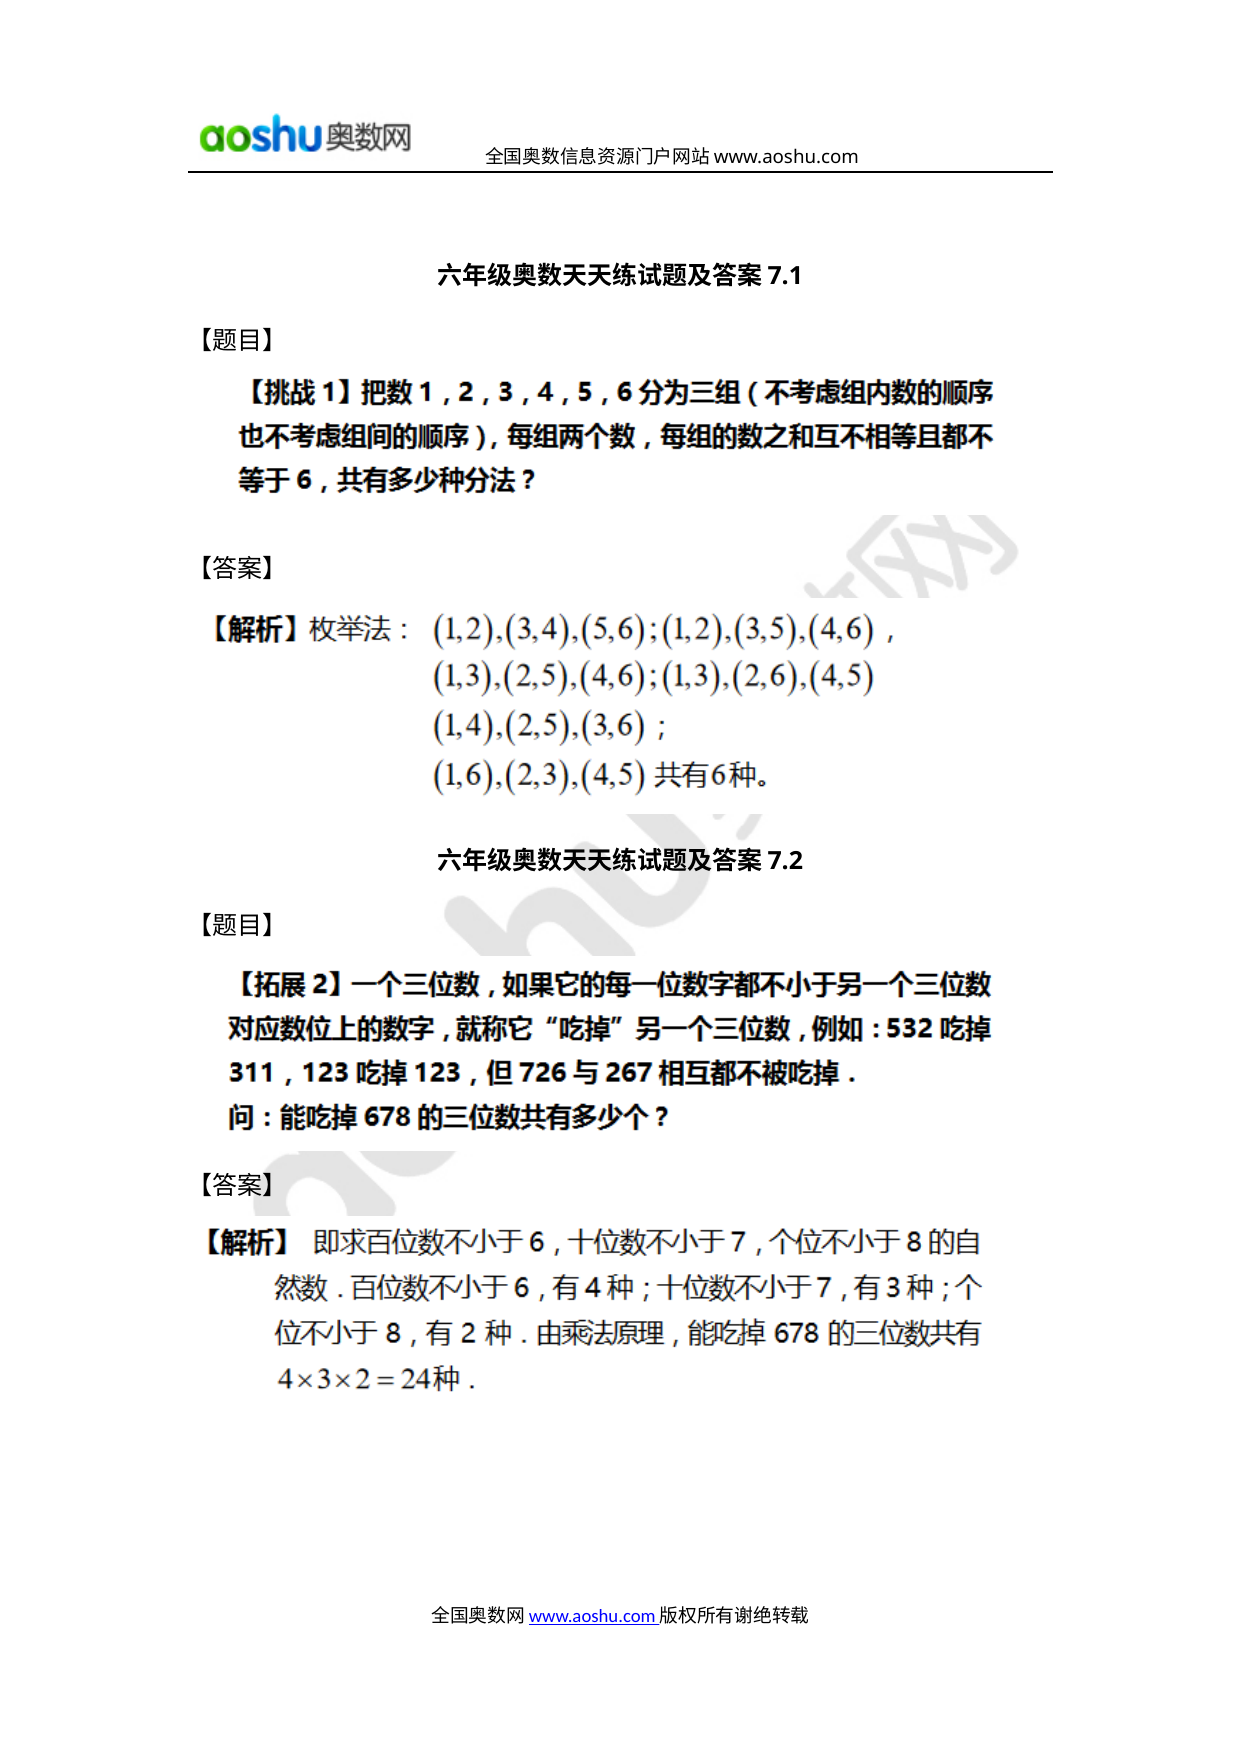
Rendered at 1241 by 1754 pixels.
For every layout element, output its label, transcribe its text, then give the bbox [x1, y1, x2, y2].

text 六年级奥数天天练试题及答案7.1 [187, 241, 1053, 306]
picture [187, 371, 1053, 534]
picture [187, 598, 1053, 826]
picture [187, 956, 1053, 1151]
picture [187, 1216, 1053, 1427]
text 【题目】 [187, 891, 1053, 956]
text 【答案】 [187, 534, 1053, 598]
picture [187, 88, 485, 164]
text 【答案】 [187, 1151, 1053, 1216]
text 六年级奥数天天练试题及答案7.2 [187, 826, 1053, 891]
text 【题目】 [187, 306, 1053, 371]
